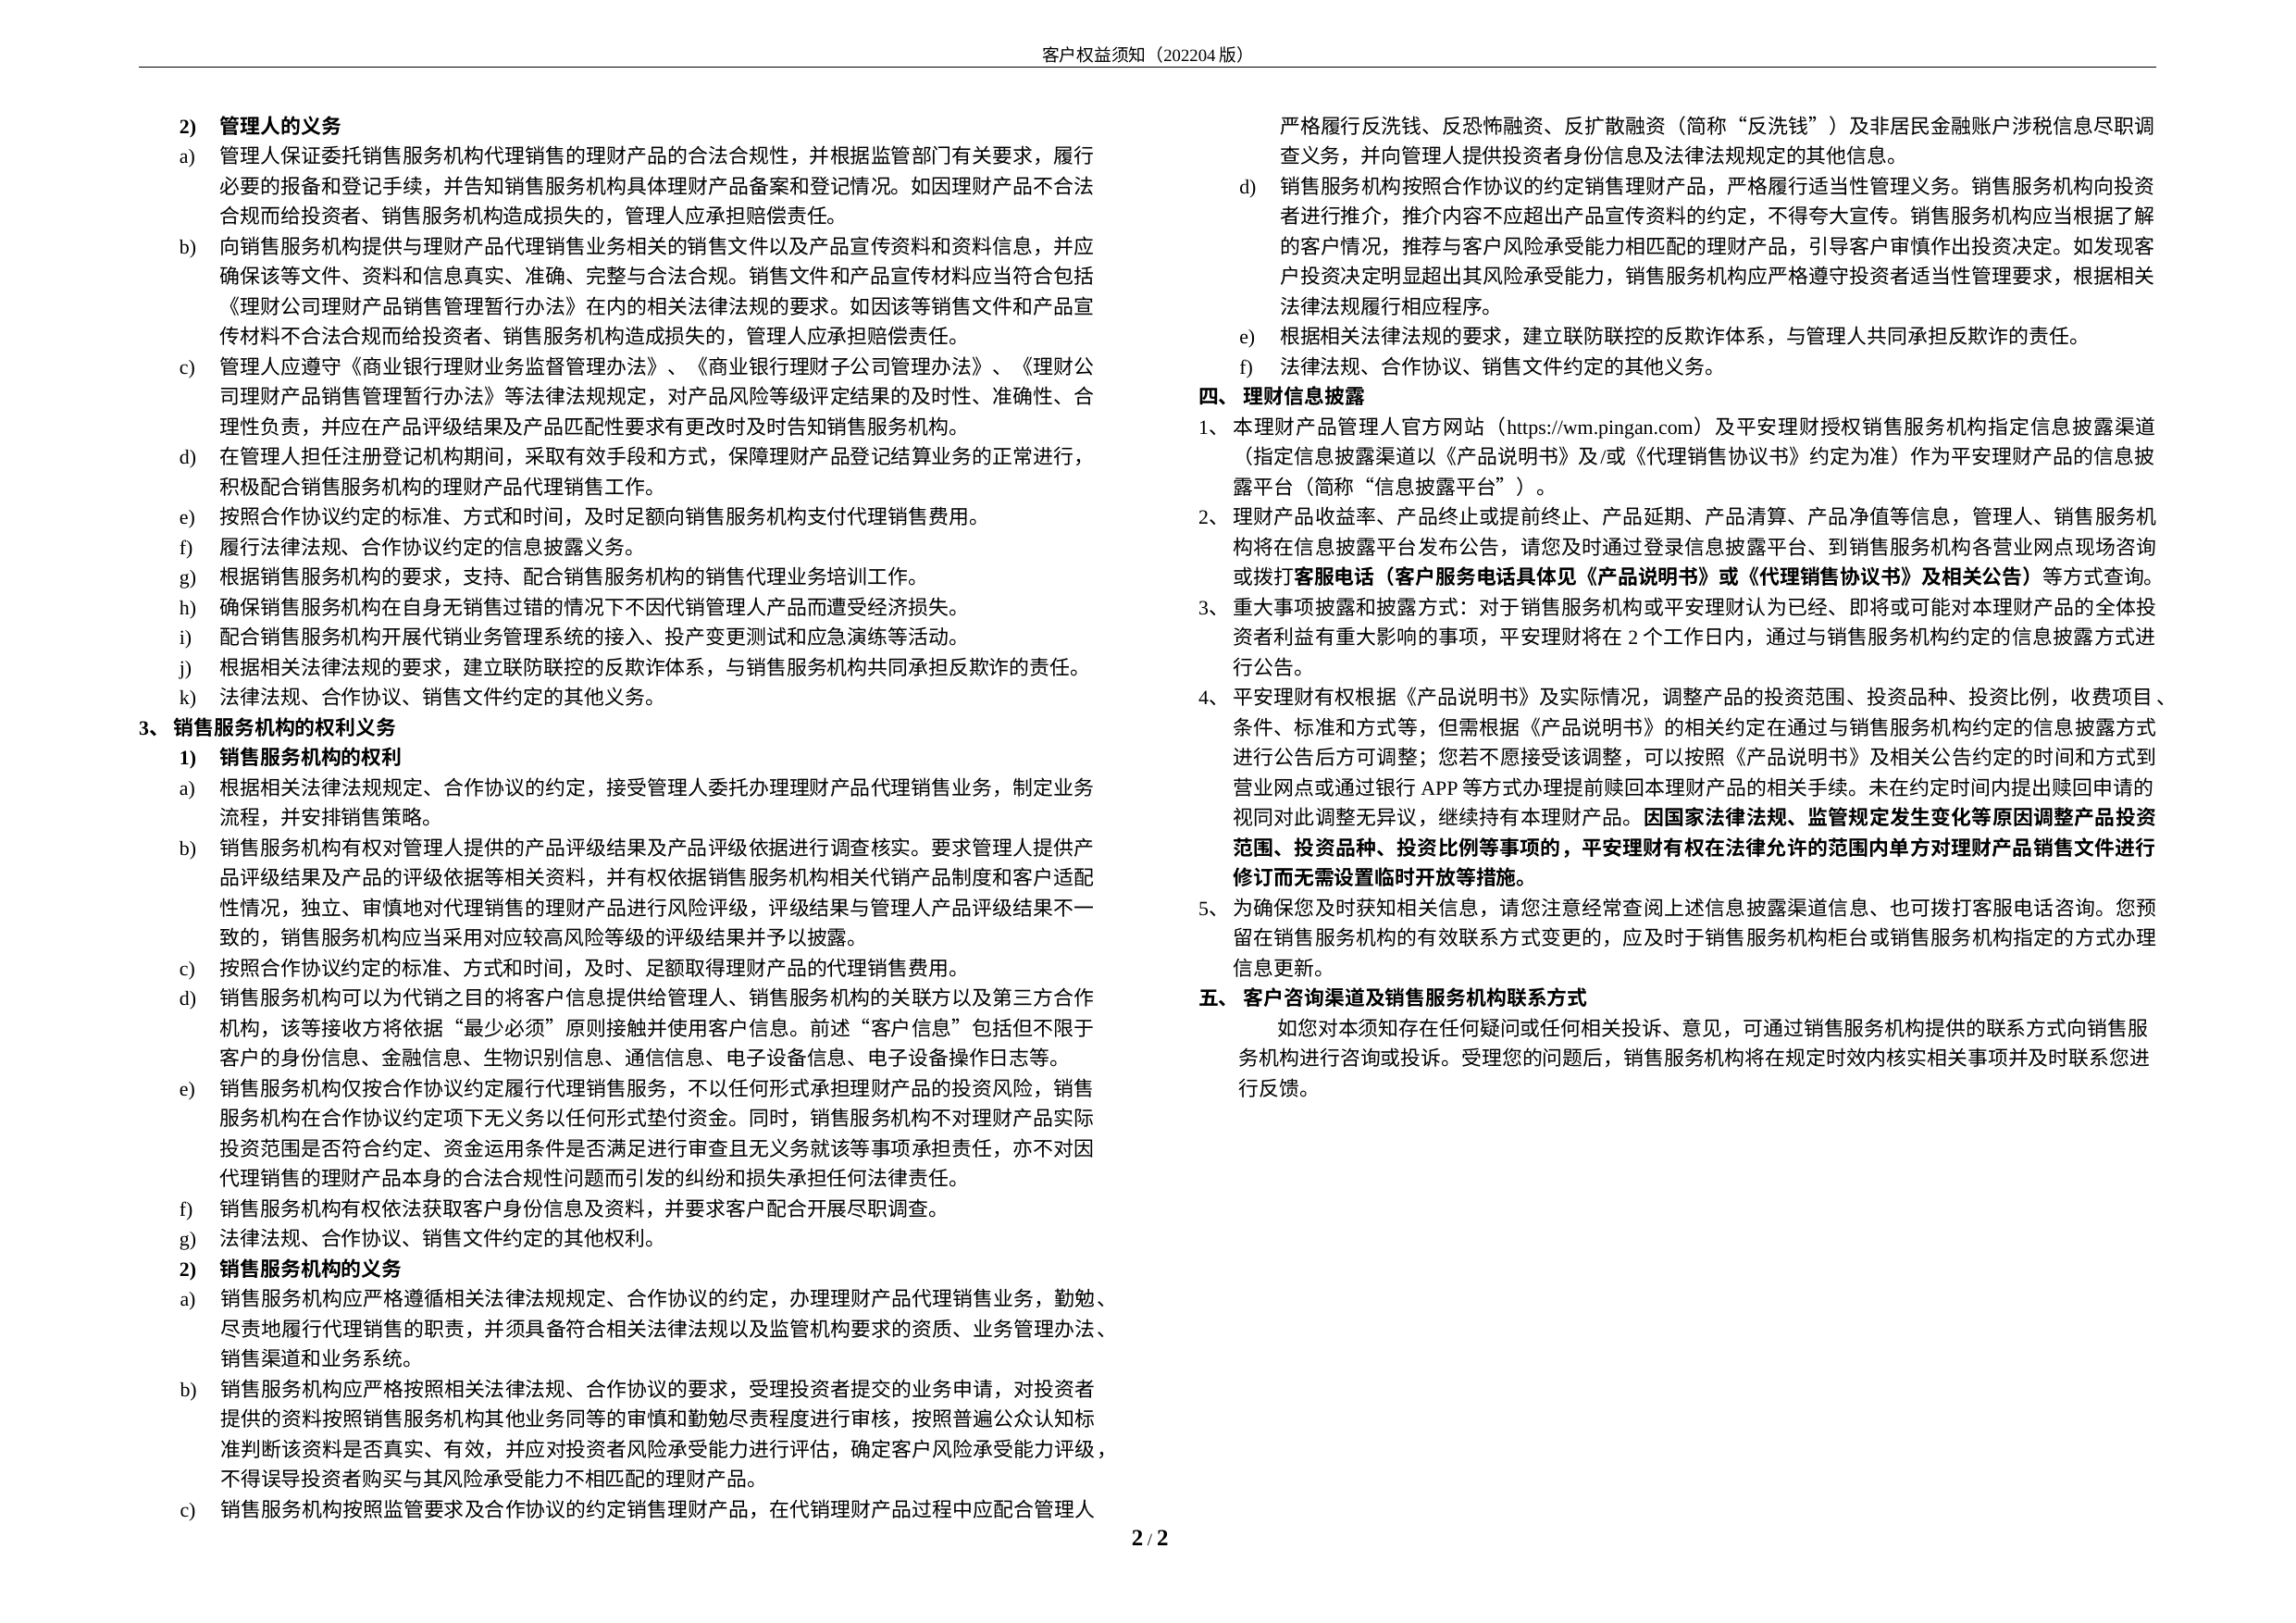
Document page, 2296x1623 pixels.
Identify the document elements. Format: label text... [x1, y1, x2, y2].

list 销售服务机构按照监管要求及合作协议的约定销售理财产品，在代销理财产品过程中应配合管理人严格履行反洗钱、反恐怖融资、反扩散融资（简称“反洗钱”）及非居民金融账户涉税信息尽职调查义务，并向管理人提供投资者身份信息及法律法规规定的其他信息。 [1239, 109, 2156, 169]
list 根据相关法律法规的要求，建立联防联控的反欺诈体系，与管理人共同承担反欺诈的责任。 [1239, 320, 2156, 350]
list 法律法规、合作协议、销售文件约定的其他义务。 [180, 681, 1097, 711]
list 销售服务机构按照监管要求及合作协议的约定销售理财产品，在代销理财产品过程中应配合管理人严格履行反洗钱、反恐怖融资、反扩散融资（简称“反洗钱”）及非居民金融账户涉税信息尽职调查义务，并向管理人提供投资者身份信息及法律法规规定的其他信息。 [180, 1493, 1097, 1523]
list 在管理人担任注册登记机构期间，采取有效手段和方式，保障理财产品登记结算业务的正常进行，积极配合销售服务机构的理财产品代理销售工作。 [180, 440, 1097, 501]
list 理财产品收益率、产品终止或提前终止、产品延期、产品清算、产品净值等信息，管理人、销售服务机构将在信息披露平台发布公告，请您及时通过登录信息披露平台、到销售服务机构各营业网点现场咨询或拨打客服电话（客户服务电话具体见《产品说明书》或《代理销售协议书》及相关公告）等方式查询。 [1198, 501, 2156, 590]
list 配合销售服务机构开展代销业务管理系统的接入、投产变更测试和应急演练等活动。 [180, 621, 1097, 650]
list 按照合作协议约定的标准、方式和时间，及时、足额取得理财产品的代理销售费用。 [180, 951, 1097, 982]
list 向销售服务机构提供与理财产品代理销售业务相关的销售文件以及产品宣传资料和资料信息，并应确保该等文件、资料和信息真实、准确、完整与合法合规。销售文件和产品宣传材料应当符合包括《理财公司理财产品销售管理暂行办法》在内的相关法律法规的要求。如因该等销售文件和产品宣传材料不合法合规而给投资者、销售服务机构造成损失的，管理人应承担赔偿责任。 [180, 229, 1097, 350]
list 销售服务机构应严格遵循相关法律法规规定、合作协议的约定，办理理财产品代理销售业务，勤勉、尽责地履行代理销售的职责，并须具备符合相关法律法规以及监管机构要求的资质、业务管理办法、销售渠道和业务系统。 [180, 1282, 1097, 1372]
list 销售服务机构的义务 [180, 1252, 1097, 1282]
list 重大事项披露和披露方式：对于销售服务机构或平安理财认为已经、即将或可能对本理财产品的全体投资者利益有重大影响的事项，平安理财将在2个工作日内，通过与销售服务机构约定的信息披露方式进行公告。 [1198, 590, 2156, 681]
list 销售服务机构可以为代销之目的将客户信息提供给管理人、销售服务机构的关联方以及第三方合作机构，该等接收方将依据“最少必须”原则接触并使用客户信息。前述“客户信息”包括但不限于客户的身份信息、金融信息、生物识别信息、通信信息、电子设备信息、电子设备操作日志等。 [180, 982, 1097, 1072]
list 根据相关法律法规规定、合作协议的约定，接受管理人委托办理理财产品代理销售业务，制定业务流程，并安排销售策略。 [180, 771, 1097, 831]
list 平安理财有权根据《产品说明书》及实际情况，调整产品的投资范围、投资品种、投资比例，收费项目、条件、标准和方式等，但需根据《产品说明书》的相关约定在通过与销售服务机构约定的信息披露方式进行公告后方可调整；您若不愿接受该调整，可以按照《产品说明书》及相关公告约定的时间和方式到营业网点或通过银行APP等方式办理提前赎回本理财产品的相关手续。未在约定时间内提出赎回申请的视同对此调整无异议，继续持有本理财产品。因国家法律法规、监管规定发生变化等原因调整产品投资范围、投资品种、投资比例等事项的，平安理财有权在法律允许的范围内单方对理财产品销售文件进行修订而无需设置临时开放等措施。 [1198, 681, 2156, 891]
list 理财信息披露 [1198, 380, 2156, 410]
list 法律法规、合作协议、销售文件约定的其他权利。 [180, 1222, 1097, 1252]
list 销售服务机构应严格按照相关法律法规、合作协议的要求，受理投资者提交的业务申请，对投资者提供的资料按照销售服务机构其他业务同等的审慎和勤勉尽责程度进行审核，按照普遍公众认知标准判断该资料是否真实、有效，并应对投资者风险承受能力进行评估，确定客户风险承受能力评级，不得误导投资者购买与其风险承受能力不相匹配的理财产品。 [180, 1372, 1097, 1493]
list 本理财产品管理人官方网站（https://wm.pingan.com）及平安理财授权销售服务机构指定信息披露渠道（指定信息披露渠道以《产品说明书》及/或《代理销售协议书》约定为准）作为平安理财产品的信息披露平台（简称“信息披露平台”）。 [1198, 410, 2156, 501]
text 如您对本须知存在任何疑问或任何相关投诉、意见，可通过销售服务机构提供的联系方式向销售服务机构进行咨询或投诉。受理您的问题后，销售服务机构将在规定时效内核实相关事项并及时联系您进行反馈。 [1238, 1011, 2156, 1102]
list 根据相关法律法规的要求，建立联防联控的反欺诈体系，与销售服务机构共同承担反欺诈的责任。 [180, 650, 1097, 681]
list 按照合作协议约定的标准、方式和时间，及时足额向销售服务机构支付代理销售费用。 [180, 501, 1097, 530]
list 销售服务机构有权对管理人提供的产品评级结果及产品评级依据进行调查核实。要求管理人提供产品评级结果及产品的评级依据等相关资料，并有权依据销售服务机构相关代销产品制度和客户适配性情况，独立、审慎地对代理销售的理财产品进行风险评级，评级结果与管理人产品评级结果不一致的，销售服务机构应当采用对应较高风险等级的评级结果并予以披露。 [180, 831, 1097, 951]
list 履行法律法规、合作协议约定的信息披露义务。 [180, 530, 1097, 561]
list 销售服务机构仅按合作协议约定履行代理销售服务，不以任何形式承担理财产品的投资风险，销售服务机构在合作协议约定项下无义务以任何形式垫付资金。同时，销售服务机构不对理财产品实际投资范围是否符合约定、资金运用条件是否满足进行审查且无义务就该等事项承担责任，亦不对因代理销售的理财产品本身的合法合规性问题而引发的纠纷和损失承担任何法律责任。 [180, 1072, 1097, 1192]
list 管理人保证委托销售服务机构代理销售的理财产品的合法合规性，并根据监管部门有关要求，履行必要的报备和登记手续，并告知销售服务机构具体理财产品备案和登记情况。如因理财产品不合法合规而给投资者、销售服务机构造成损失的，管理人应承担赔偿责任。 [180, 140, 1097, 229]
list 法律法规、合作协议、销售文件约定的其他义务。 [1239, 350, 2156, 380]
list 确保销售服务机构在自身无销售过错的情况下不因代销管理人产品而遭受经济损失。 [180, 590, 1097, 621]
list 销售服务机构的权利义务 [139, 711, 1097, 741]
list 根据销售服务机构的要求，支持、配合销售服务机构的销售代理业务培训工作。 [180, 561, 1097, 590]
list 为确保您及时获知相关信息，请您注意经常查阅上述信息披露渠道信息、也可拨打客服电话咨询。您预留在销售服务机构的有效联系方式变更的，应及时于销售服务机构柜台或销售服务机构指定的方式办理信息更新。 [1198, 891, 2156, 982]
list 客户咨询渠道及销售服务机构联系方式 [1198, 982, 2156, 1011]
list 销售服务机构的权利 [180, 741, 1097, 771]
list 销售服务机构按照合作协议的约定销售理财产品，严格履行适当性管理义务。销售服务机构向投资者进行推介，推介内容不应超出产品宣传资料的约定，不得夸大宣传。销售服务机构应当根据了解的客户情况，推荐与客户风险承受能力相匹配的理财产品，引导客户审慎作出投资决定。如发现客户投资决定明显超出其风险承受能力，销售服务机构应严格遵守投资者适当性管理要求，根据相关法律法规履行相应程序。 [1239, 169, 2156, 320]
list 管理人的义务 [180, 109, 1097, 140]
list 销售服务机构有权依法获取客户身份信息及资料，并要求客户配合开展尽职调查。 [180, 1192, 1097, 1222]
list 管理人应遵守《商业银行理财业务监督管理办法》、《商业银行理财子公司管理办法》、《理财公司理财产品销售管理暂行办法》等法律法规规定，对产品风险等级评定结果的及时性、准确性、合理性负责，并应在产品评级结果及产品匹配性要求有更改时及时告知销售服务机构。 [180, 350, 1097, 440]
